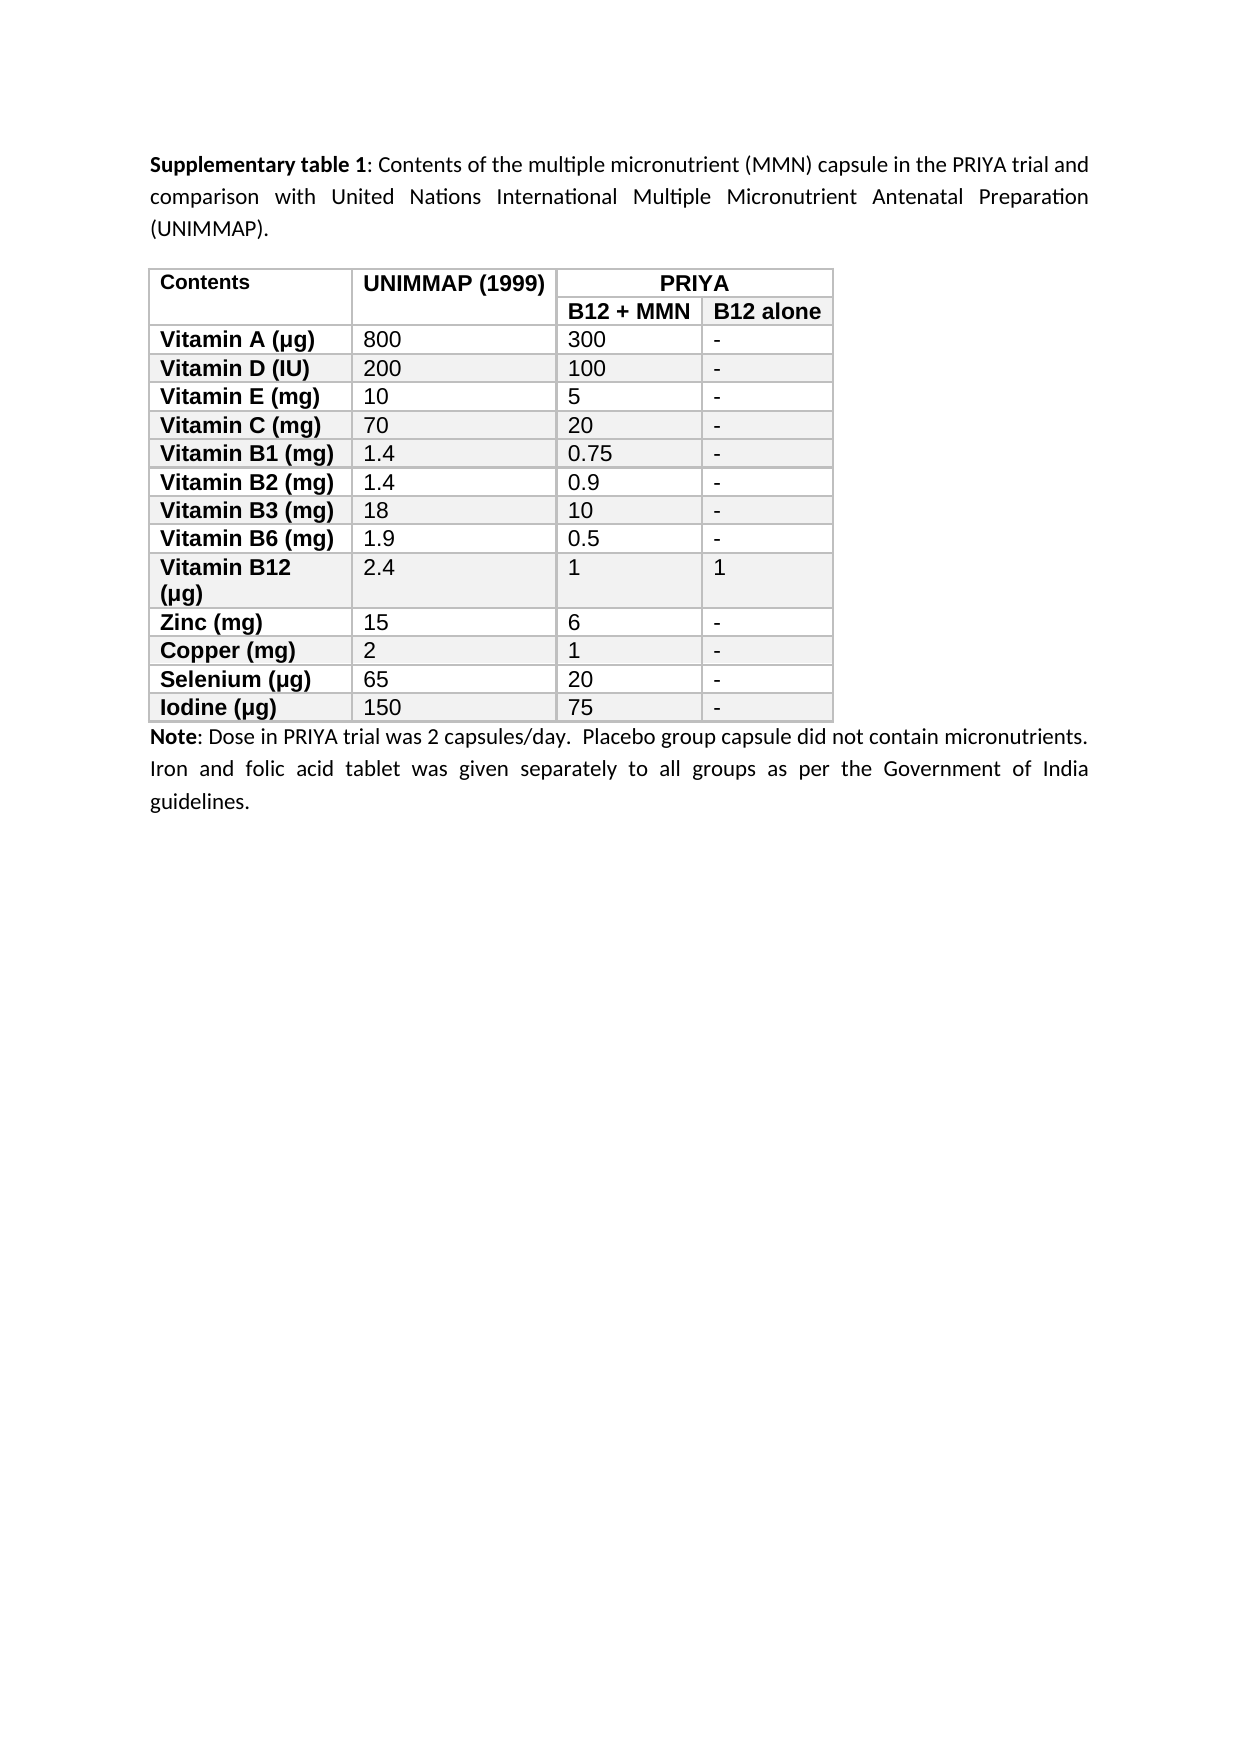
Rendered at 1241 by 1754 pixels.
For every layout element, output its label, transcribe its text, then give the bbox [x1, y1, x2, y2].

table_cell - [703, 412, 832, 438]
table_cell 1 [558, 637, 701, 663]
table_cell 75 [558, 694, 701, 720]
table_cell 2.4 [353, 554, 555, 607]
table_header PRIYA [558, 270, 832, 296]
table_cell Vitamin C (mg) [150, 412, 351, 438]
table_cell 5 [558, 383, 701, 409]
table_cell Vitamin B2 (mg) [150, 469, 351, 495]
table_cell - [703, 326, 832, 353]
table_cell Vitamin D (IU) [150, 355, 351, 381]
table_cell 800 [353, 326, 555, 353]
table_cell 15 [353, 609, 555, 635]
table_cell B12 + MMN [558, 298, 701, 324]
table_cell B12 alone [703, 298, 832, 324]
table_cell 150 [353, 694, 555, 720]
table_cell 1 [558, 554, 701, 607]
table_cell 0.75 [558, 440, 701, 466]
table_cell 1.4 [353, 469, 555, 495]
table_cell 10 [558, 497, 701, 523]
text Supplementary table 1: Contents of the multiple micronutrient (MMN) capsule in the PRIYA trial and comparison with United Nations International Multiple Micronutrient Antenatal Preparation (UNIMMAP). [150, 150, 1090, 242]
table_cell 1.9 [353, 525, 555, 552]
table_cell - [703, 469, 832, 495]
text Note: Dose in PRIYA trial was 2 capsules/day. Placebo group capsule did not contain micronutrients. Iron and folic acid tablet was given separately to all groups as per the Government of India guidelines. [150, 722, 1090, 815]
table_cell - [703, 440, 832, 466]
table_cell Vitamin B1 (mg) [150, 440, 351, 466]
table_cell Zinc (mg) [150, 609, 351, 635]
table_cell Vitamin B3 (mg) [150, 497, 351, 523]
table_cell 1.4 [353, 440, 555, 466]
table_cell - [703, 666, 832, 692]
table_cell 0.5 [558, 525, 701, 552]
table_header Contents [150, 270, 351, 324]
table_cell - [703, 525, 832, 552]
table_cell Vitamin B12 (μg) [150, 554, 351, 607]
table_cell Vitamin B6 (mg) [150, 525, 351, 552]
table_cell 200 [353, 355, 555, 381]
table_cell 6 [558, 609, 701, 635]
table_cell - [703, 497, 832, 523]
table_cell 300 [558, 326, 701, 353]
table_cell 20 [558, 412, 701, 438]
table_cell - [703, 383, 832, 409]
table_cell 0.9 [558, 469, 701, 495]
table_cell 100 [558, 355, 701, 381]
table_cell Vitamin E (mg) [150, 383, 351, 409]
table_header UNIMMAP (1999) [353, 270, 555, 324]
table_cell - [703, 609, 832, 635]
table_cell Selenium (μg) [150, 666, 351, 692]
table_cell 18 [353, 497, 555, 523]
table_cell 1 [703, 554, 832, 607]
table_cell - [703, 694, 832, 720]
table_cell Vitamin A (μg) [150, 326, 351, 353]
table_cell - [703, 637, 832, 663]
table_cell 65 [353, 666, 555, 692]
table_cell 10 [353, 383, 555, 409]
table_cell 70 [353, 412, 555, 438]
table_cell 20 [558, 666, 701, 692]
table_cell - [703, 355, 832, 381]
table_cell Copper (mg) [150, 637, 351, 663]
table_cell 2 [353, 637, 555, 663]
table_cell Iodine (μg) [150, 694, 351, 720]
